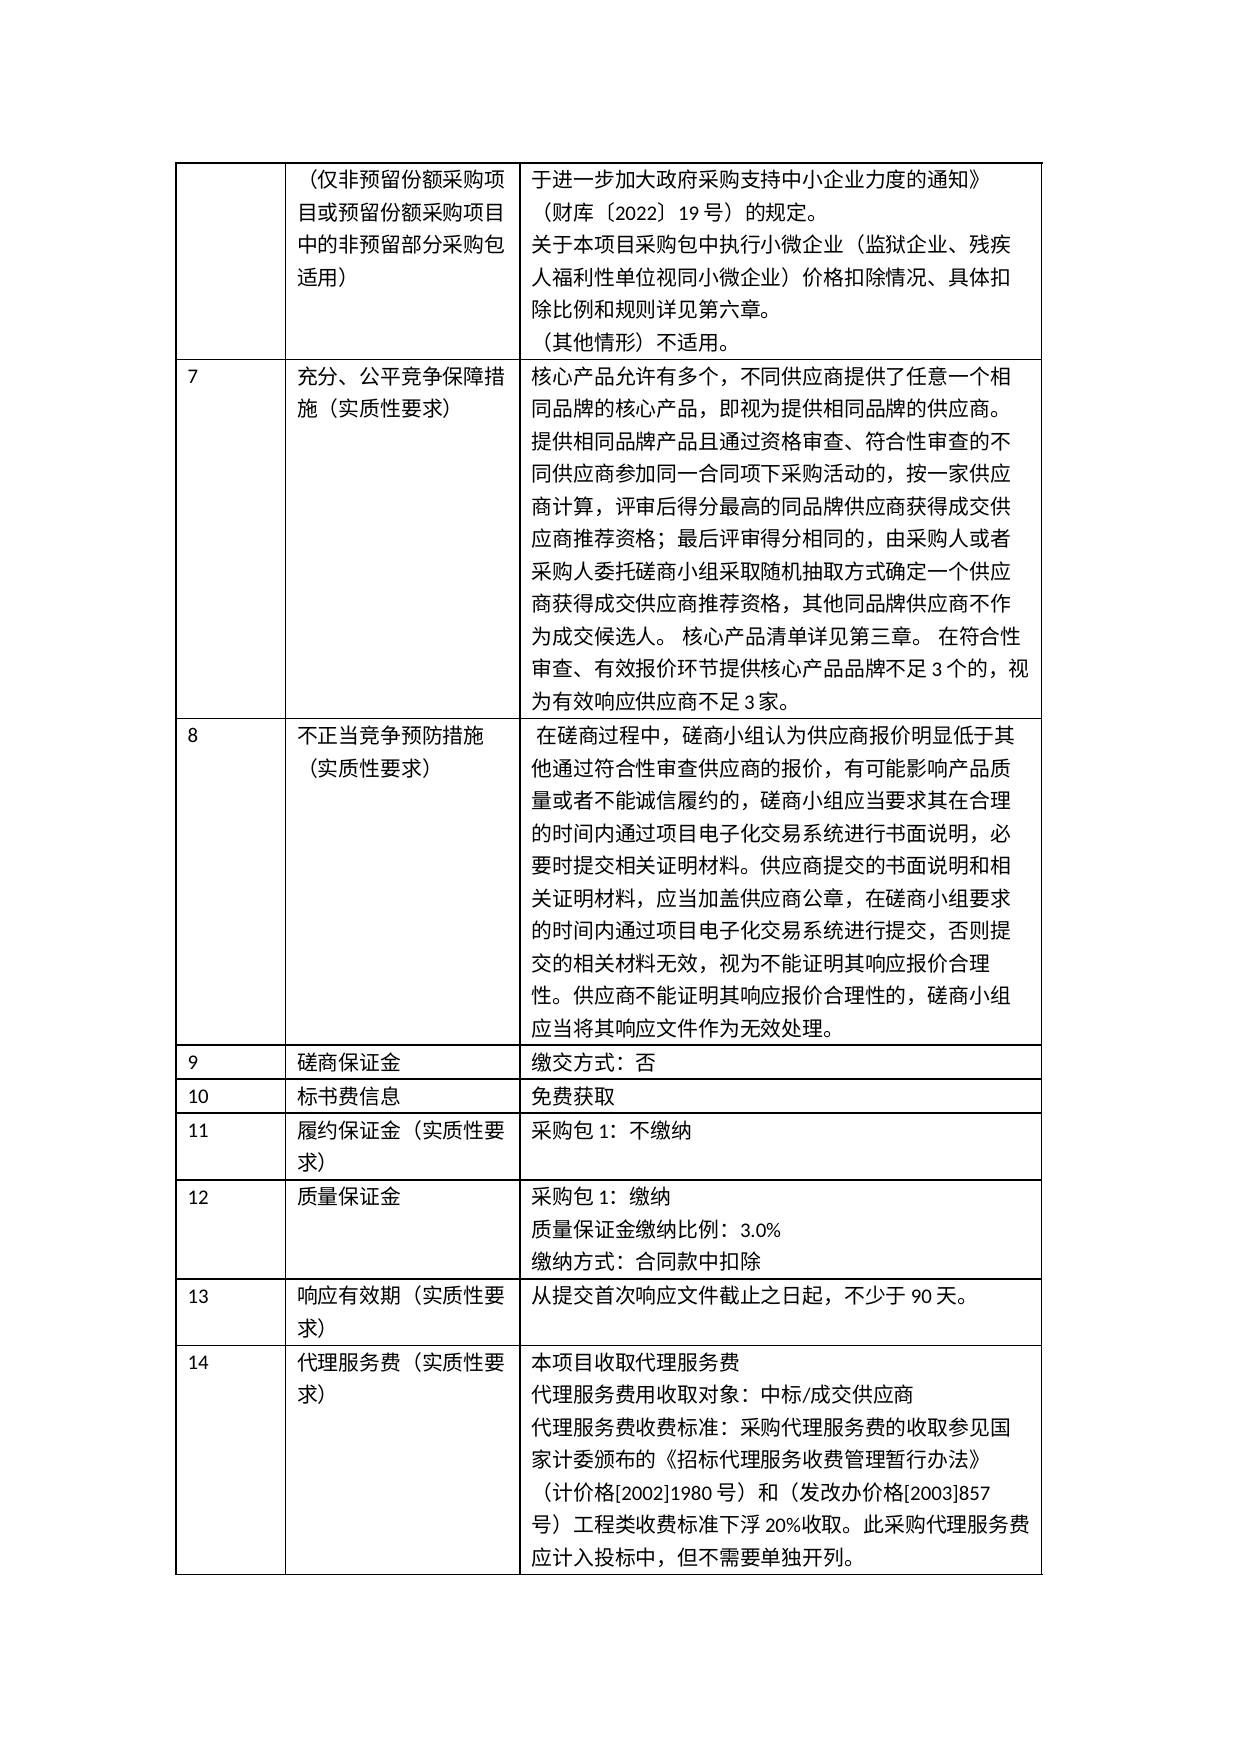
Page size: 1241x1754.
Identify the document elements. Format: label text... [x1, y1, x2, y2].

table_cell 本项目收取代理服务费 代理服务费用收取对象：中标/成交供应商 代理服务费收费标准：采购代理服务费的收取参见国家计委颁布的《招标代理服务收费管理暂行办法》（计价格[2002]1980号）和（发改办价格[2003]857号）工程类收费标准下浮20%收取。此采购代理服务费应计入投标中，但不需要单独开列。 [521, 1346, 1041, 1573]
table_cell 11 [177, 1114, 285, 1179]
table_cell 14 [177, 1346, 285, 1573]
table_cell 缴交方式：否 [521, 1046, 1041, 1078]
table_cell 响应有效期（实质性要求） [286, 1280, 519, 1344]
table_cell 6 [177, 164, 285, 358]
table_cell 代理服务费（实质性要求） [286, 1346, 519, 1573]
table_cell 13 [177, 1280, 285, 1344]
table_cell 8 [177, 719, 285, 1044]
table_cell 履约保证金（实质性要求） [286, 1114, 519, 1179]
table_cell 充分、公平竞争保障措施（实质性要求） [286, 360, 519, 718]
table_cell 12 [177, 1181, 285, 1278]
table_cell 不正当竞争预防措施 （实质性要求） [286, 719, 519, 1044]
table_cell 质量保证金 [286, 1181, 519, 1278]
table_cell 10 [177, 1080, 285, 1112]
table_cell 采购包1：缴纳 质量保证金缴纳比例：3.0% 缴纳方式：合同款中扣除 [521, 1181, 1041, 1278]
table_cell 免费获取 [521, 1080, 1041, 1112]
table_cell 标书费信息 [286, 1080, 519, 1112]
table_cell 从提交首次响应文件截止之日起，不少于90天。 [521, 1280, 1041, 1344]
table_cell 核心产品允许有多个，不同供应商提供了任意一个相同品牌的核心产品，即视为提供相同品牌的供应商。 提供相同品牌产品且通过资格审查、符合性审查的不同供应商参加同一合同项下采购活动的，按一家供应商计算，评审后得分最高的同品牌供应商获得成交供应商推荐资格；最后评审得分相同的，由采购人或者采购人委托磋商小组采取随机抽取方式确定一个供应商获得成交供应商推荐资格，其他同品牌供应商不作为成交候选人。 核心产品清单详见第三章。 在符合性审查、有效报价环节提供核心产品品牌不足3个的，视为有效响应供应商不足3家。 [521, 360, 1041, 718]
table_cell 采购包1：不缴纳 [521, 1114, 1041, 1179]
table_cell 磋商保证金 [286, 1046, 519, 1078]
table_cell 7 [177, 360, 285, 718]
table_cell 在磋商过程中，磋商小组认为供应商报价明显低于其他通过符合性审查供应商的报价，有可能影响产品质量或者不能诚信履约的，磋商小组应当要求其在合理的时间内通过项目电子化交易系统进行书面说明，必要时提交相关证明材料。供应商提交的书面说明和相关证明材料，应当加盖供应商公章，在磋商小组要求的时间内通过项目电子化交易系统进行提交，否则提交的相关材料无效，视为不能证明其响应报价合理性。供应商不能证明其响应报价合理性的，磋商小组应当将其响应文件作为无效处理。 [521, 719, 1041, 1044]
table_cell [286, 164, 519, 358]
table_cell 9 [177, 1046, 285, 1078]
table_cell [521, 164, 1041, 358]
